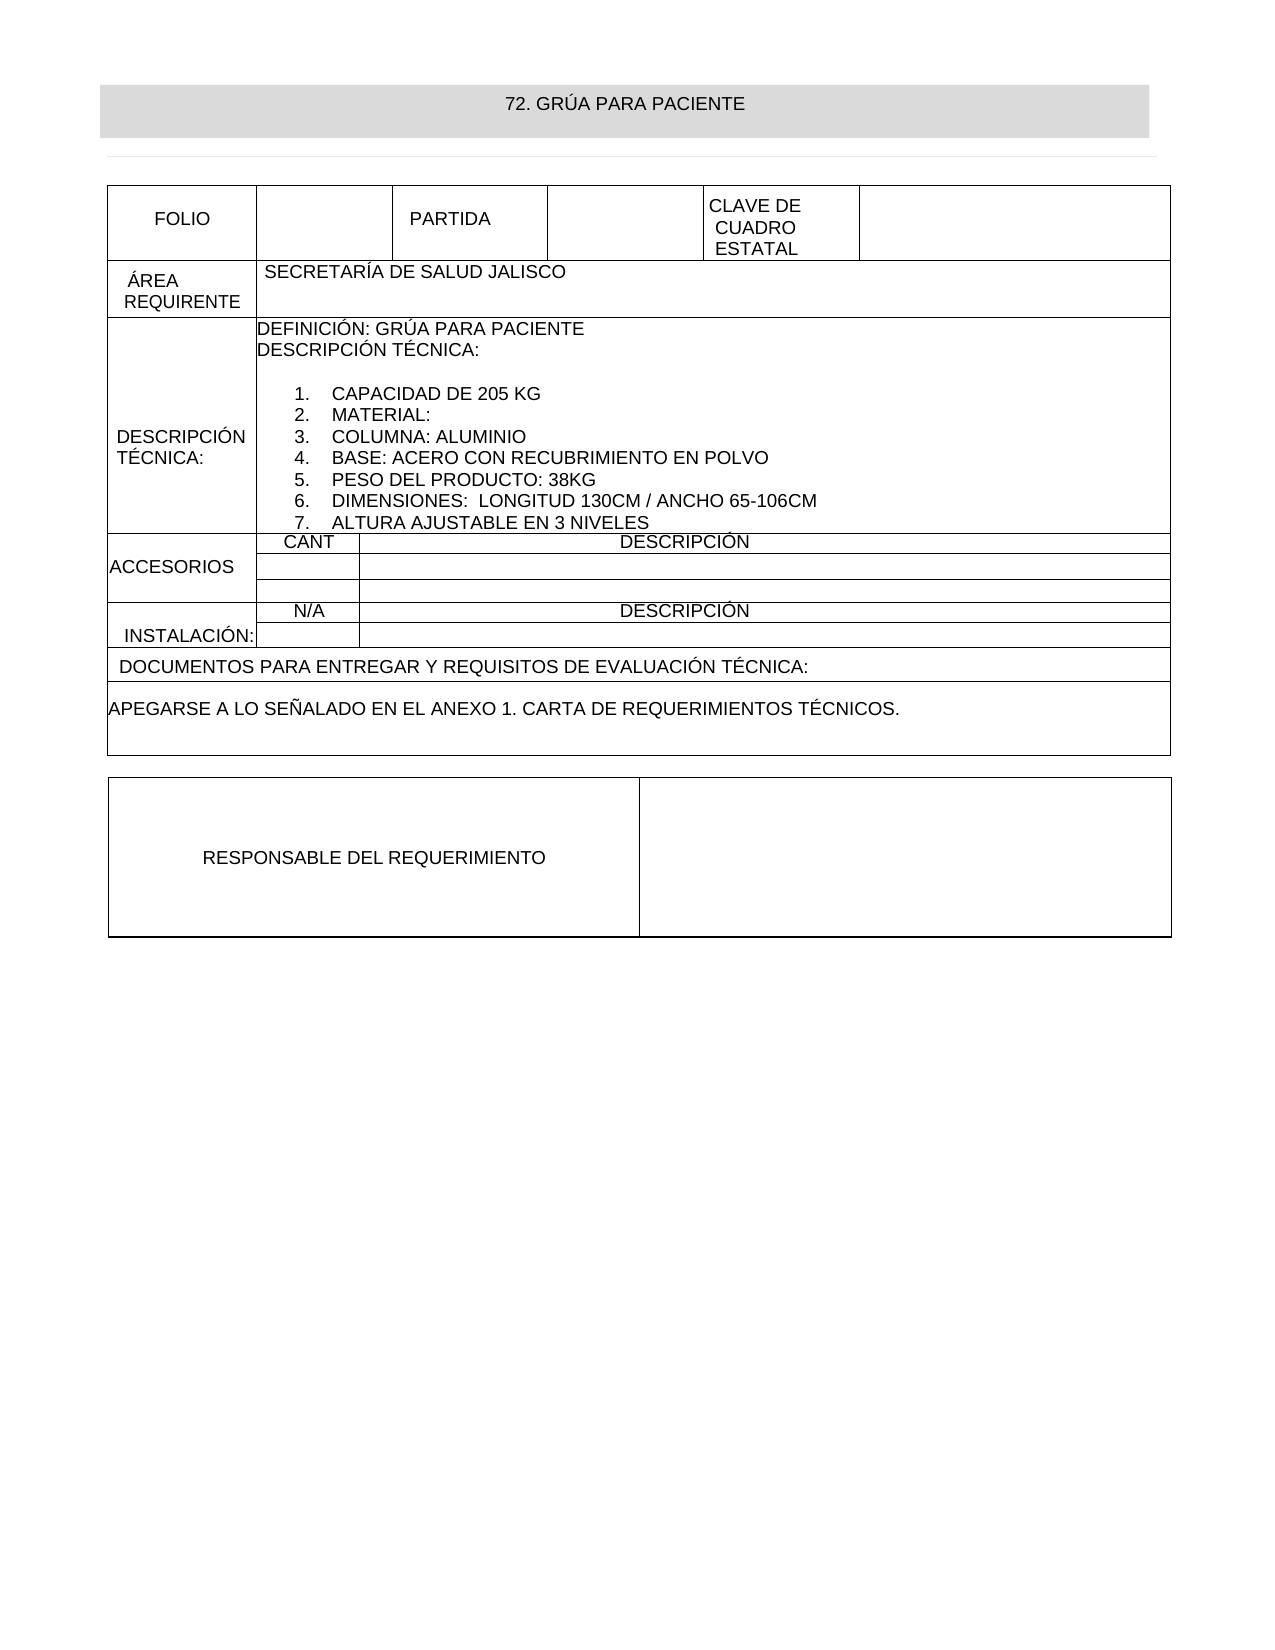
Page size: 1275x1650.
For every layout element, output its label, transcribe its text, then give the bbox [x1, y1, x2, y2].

table_cell ACCESORIOS [108, 534, 256, 602]
table_cell DESCRIPCIÓN TÉCNICA: [108, 318, 256, 533]
table_header FOLIO [108, 186, 256, 260]
table_header RESPONSABLE DEL REQUERIMIENTO [109, 778, 639, 936]
table_header CLAVE DE CUADRO ESTATAL [704, 186, 859, 260]
table_cell [257, 554, 359, 579]
table_cell SECRETARÍA DE SALUD JALISCO [257, 261, 1170, 317]
table_cell ÁREA REQUIRENTE [108, 261, 256, 317]
table_cell [360, 554, 1170, 579]
table_cell DEFINICIÓN: GRÚA PARA PACIENTE DESCRIPCIÓN TÉCNICA: CAPACIDAD DE 205 KG MATERIAL: COLUMNA: ALUMINIO BASE: ACERO CON RECUBRIMIENTO EN POLVO PESO DEL PRODUCTO: 38KG DIMENSIONES: LONGITUD 130CM / ANCHO 65-106CM ALTURA AJUSTABLE EN 3 NIVELES [257, 318, 1170, 533]
table_cell DESCRIPCIÓN [360, 534, 1170, 553]
table_header [257, 186, 392, 260]
table_cell [360, 623, 1170, 647]
table_header PARTIDA [393, 186, 547, 260]
table_cell APEGARSE A LO SEÑALADO EN EL ANEXO 1. CARTA DE REQUERIMIENTOS TÉCNICOS. [108, 682, 1170, 755]
table_cell [257, 580, 359, 602]
table_cell CANT [257, 534, 359, 553]
table_cell [360, 580, 1170, 602]
table_header [860, 186, 1170, 260]
table_cell INSTALACIÓN: [108, 603, 256, 647]
table_cell [257, 623, 359, 647]
table_cell N/A [257, 603, 359, 622]
table_header [640, 778, 1171, 936]
table_header [548, 186, 703, 260]
table_cell DOCUMENTOS PARA ENTREGAR Y REQUISITOS DE EVALUACIÓN TÉCNICA: [108, 648, 1170, 681]
table_cell DESCRIPCIÓN [360, 603, 1170, 622]
